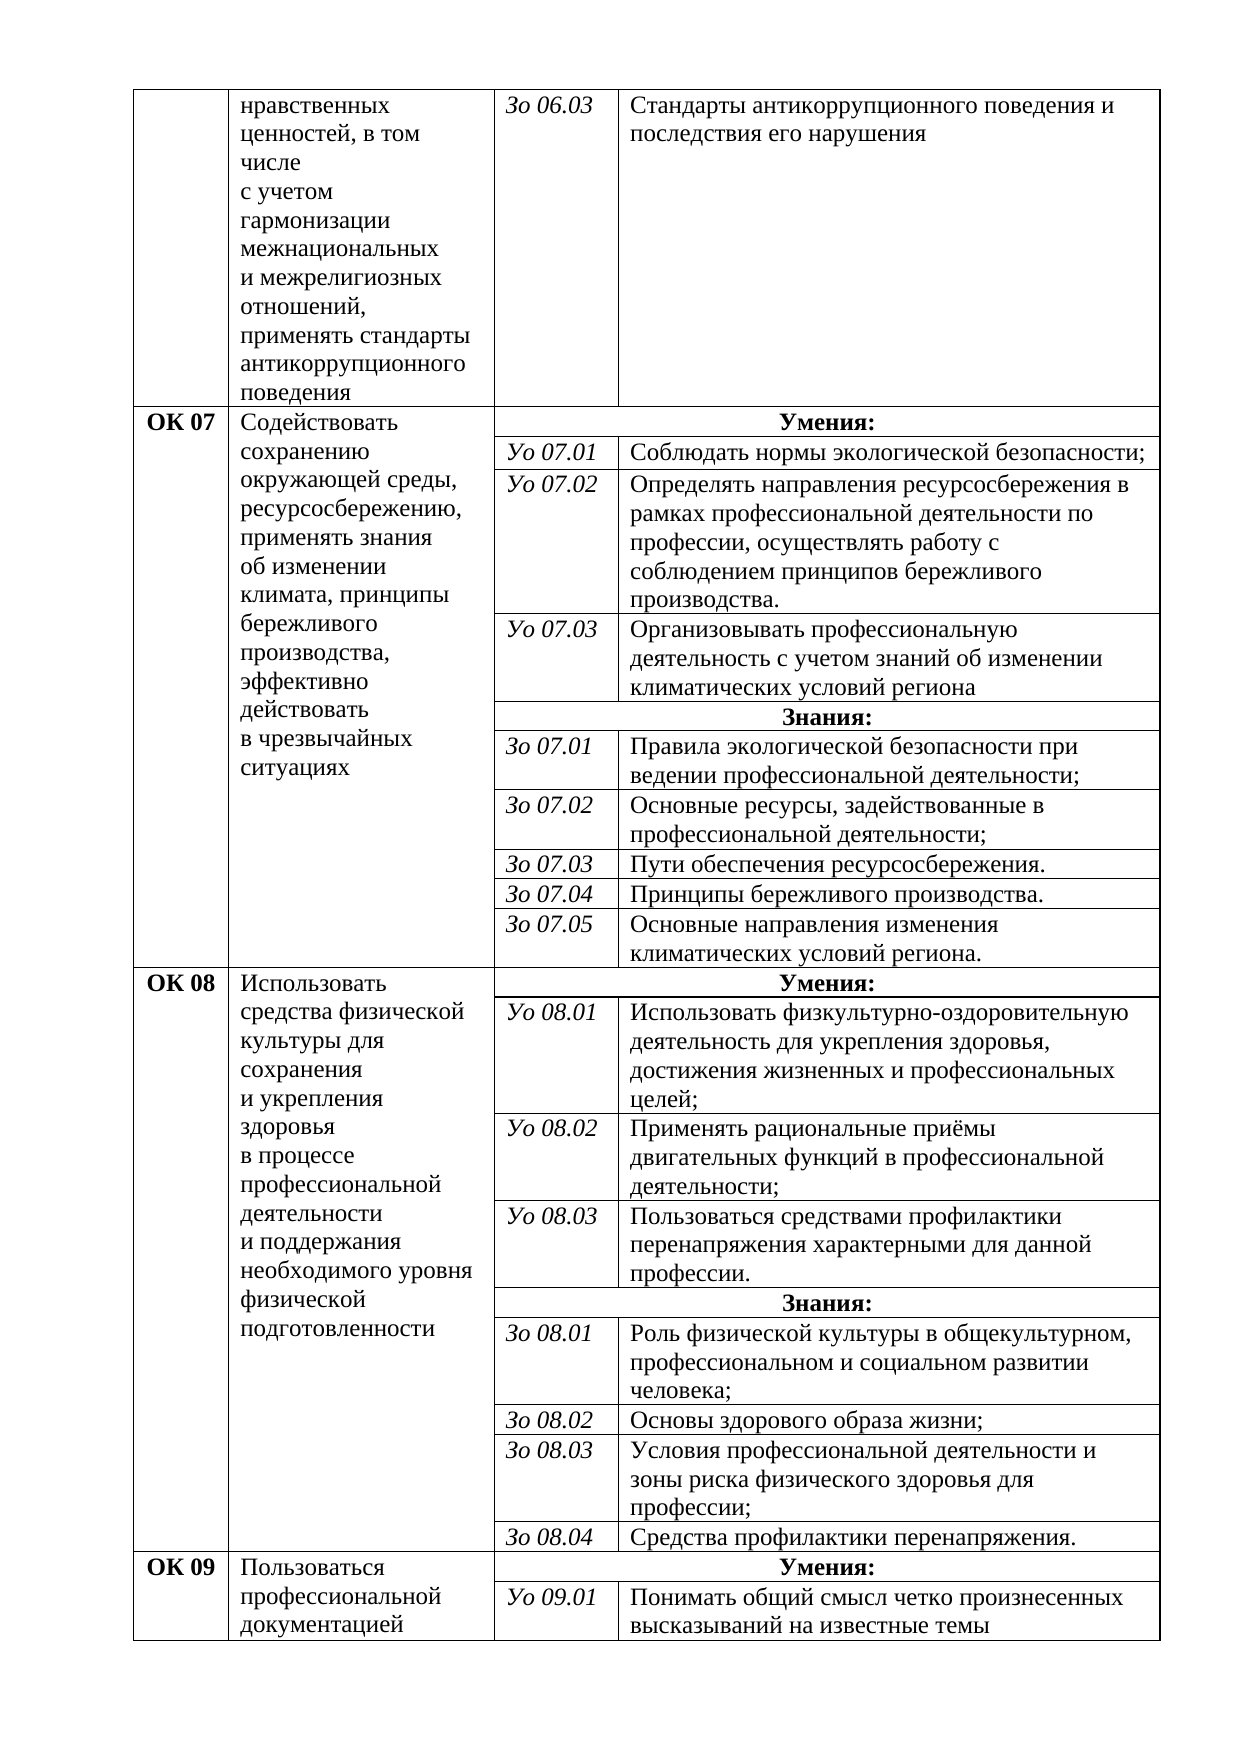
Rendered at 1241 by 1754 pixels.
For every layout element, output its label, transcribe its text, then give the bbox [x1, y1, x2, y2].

table_cell Зо 08.04 [495, 1522, 618, 1551]
table_cell Уо 08.01 [495, 998, 618, 1112]
table_cell Условия профессиональной деятельности и зоны риска физического здоровья для профессии; [619, 1435, 1159, 1521]
table_cell Зо 06.03 [495, 90, 618, 406]
table_cell Роль физической культуры в общекультурном, профессиональном и социальном развитии человека; [619, 1318, 1159, 1404]
table_cell Основные направления изменения климатических условий региона. [619, 909, 1159, 967]
table_cell Уо 09.01 [495, 1582, 618, 1640]
table_cell Соблюдать нормы экологической безопасности; [619, 437, 1159, 468]
table_cell Зо 07.01 [495, 731, 618, 789]
table_cell Применять рациональные приёмы двигательных функций в профессиональной деятельности; [619, 1114, 1159, 1200]
table_cell Умения: [495, 968, 1159, 996]
table_cell Средства профилактики перенапряжения. [619, 1522, 1159, 1551]
table_cell Принципы бережливого производства. [619, 879, 1159, 908]
table_cell ОК 09 [134, 1552, 228, 1640]
table_cell Зо 08.02 [495, 1405, 618, 1434]
table_cell Умения: [495, 1552, 1159, 1581]
table_cell Знания: [495, 1288, 1159, 1317]
table_cell ОК 08 [134, 968, 228, 1551]
table_cell Зо 07.05 [495, 909, 618, 967]
table_cell Зо 08.01 [495, 1318, 618, 1404]
table_cell Уо 07.01 [495, 437, 618, 468]
table_cell Содействовать сохранению окружающей среды, ресурсосбережению, применять знания об изменении климата, принципы бережливого производства, эффективно действовать в чрезвычайных ситуациях [229, 407, 494, 967]
table_cell Основы здорового образа жизни; [619, 1405, 1159, 1434]
table_cell Зо 07.03 [495, 850, 618, 878]
table_cell Зо 07.04 [495, 879, 618, 908]
table_cell Использовать средства физической культуры для сохранения и укрепления здоровья в процессе профессиональной деятельности и поддержания необходимого уровня физической подготовленности [229, 968, 494, 1551]
table_cell Уо 07.03 [495, 614, 618, 701]
table_cell Знания: [495, 702, 1159, 730]
table_cell Стандарты антикоррупционного поведения и последствия его нарушения [619, 90, 1159, 406]
table_cell Уо 08.02 [495, 1114, 618, 1200]
table_cell Зо 08.03 [495, 1435, 618, 1521]
table_cell Определять направления ресурсосбережения в рамках профессиональной деятельности по профессии, осуществлять работу с соблюдением принципов бережливого производства. [619, 470, 1159, 613]
table_cell Пользоваться средствами профилактики перенапряжения характерными для данной профессии. [619, 1201, 1159, 1287]
table_cell Правила экологической безопасности при ведении профессиональной деятельности; [619, 731, 1159, 789]
table_cell Использовать физкультурно-оздоровительную деятельность для укрепления здоровья, достижения жизненных и профессиональных целей; [619, 998, 1159, 1112]
table_cell Уо 07.02 [495, 470, 618, 613]
table_cell Пользоваться профессиональной документацией на государственном и иностранном языках [229, 1552, 494, 1640]
table_cell Пути обеспечения ресурсосбережения. [619, 850, 1159, 878]
table_cell Умения: [495, 407, 1159, 436]
table_cell ОК 07 [134, 407, 228, 967]
table_cell Организовывать профессиональную деятельность с учетом знаний об изменении климатических условий региона [619, 614, 1159, 701]
table_cell Основные ресурсы, задействованные в профессиональной деятельности; [619, 790, 1159, 848]
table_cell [619, 1582, 1159, 1640]
table_cell Зо 07.02 [495, 790, 618, 848]
table_cell Уо 08.03 [495, 1201, 618, 1287]
